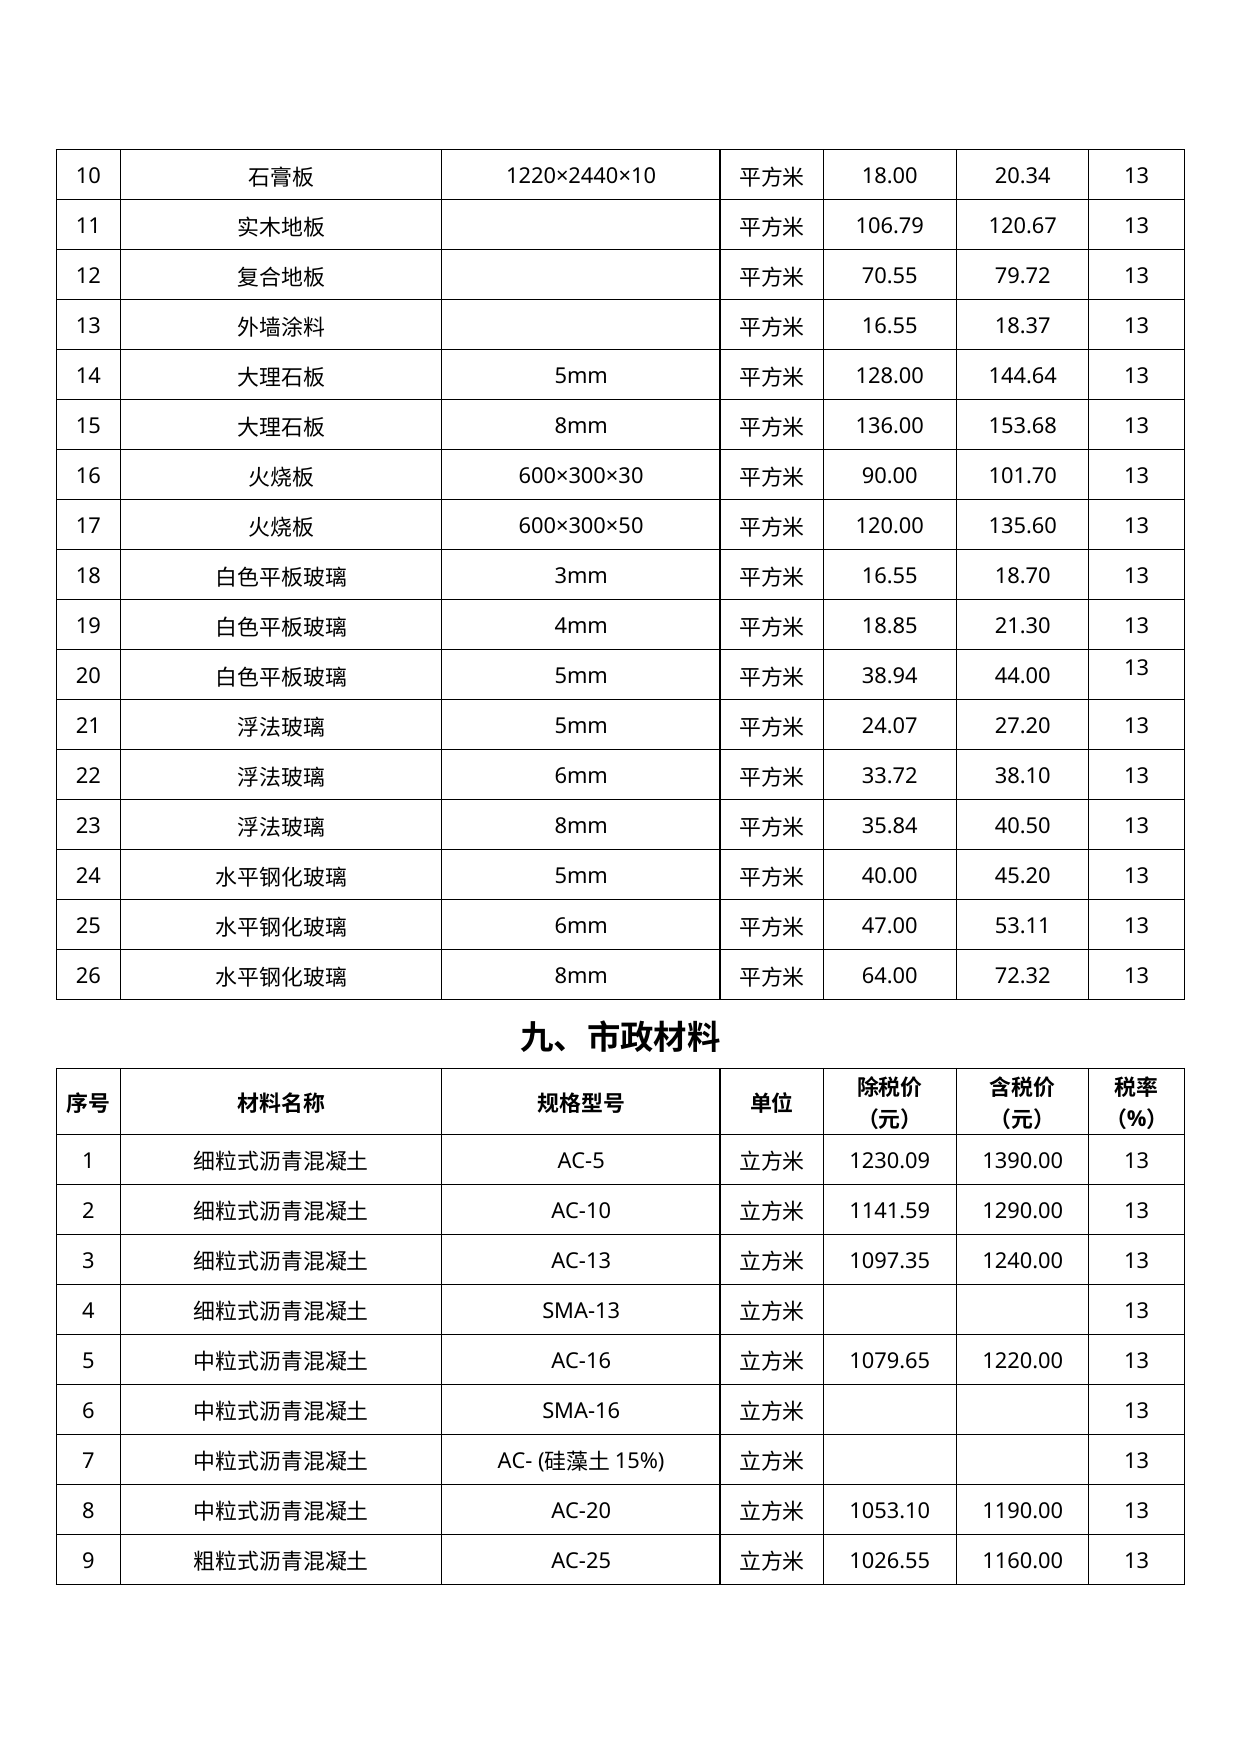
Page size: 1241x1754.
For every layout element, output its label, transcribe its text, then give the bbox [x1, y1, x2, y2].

table_cell 单位 [721, 1069, 823, 1134]
table_cell 平方米 [721, 950, 823, 999]
table_cell 除税价 （元） [824, 1069, 956, 1134]
table_cell 粗粒式沥青混凝土 [121, 1535, 441, 1584]
table_cell 21.30 [957, 600, 1088, 649]
table_cell 平方米 [721, 150, 823, 199]
table_cell 1026.55 [824, 1535, 956, 1584]
table_cell 1240.00 [957, 1235, 1088, 1284]
table_cell 6 [57, 1385, 120, 1434]
table_cell 14 [57, 350, 120, 399]
table_cell 13 [1089, 850, 1184, 899]
table_cell 70.55 [824, 250, 956, 299]
table_cell 平方米 [721, 850, 823, 899]
table_cell 153.68 [957, 400, 1088, 449]
table_cell 9 [57, 1535, 120, 1584]
table_cell 13 [1089, 700, 1184, 749]
table_cell 20.34 [957, 150, 1088, 199]
table_cell 白色平板玻璃 [121, 600, 441, 649]
table_cell [824, 1435, 956, 1484]
table_cell 水平钢化玻璃 [121, 850, 441, 899]
table_cell 13 [1089, 1185, 1184, 1234]
table_cell 火烧板 [121, 450, 441, 499]
table_cell 1390.00 [957, 1135, 1088, 1184]
table_cell 序号 [57, 1069, 120, 1134]
table_cell 平方米 [721, 350, 823, 399]
table_cell 平方米 [721, 300, 823, 349]
table_cell 浮法玻璃 [121, 700, 441, 749]
table_cell AC-20 [442, 1485, 719, 1534]
table_cell 3 [57, 1235, 120, 1284]
table_cell 水平钢化玻璃 [121, 900, 441, 949]
table_cell 立方米 [721, 1435, 823, 1484]
table_cell 12 [57, 250, 120, 299]
table_cell 13 [1089, 650, 1184, 699]
table_cell 平方米 [721, 650, 823, 699]
table_cell 13 [1089, 1385, 1184, 1434]
table_cell 立方米 [721, 1335, 823, 1384]
table_cell 8mm [442, 400, 719, 449]
table_cell 45.20 [957, 850, 1088, 899]
table_cell 13 [1089, 900, 1184, 949]
table_cell 白色平板玻璃 [121, 650, 441, 699]
table_cell 平方米 [721, 600, 823, 649]
table_cell 1190.00 [957, 1485, 1088, 1534]
table_cell 平方米 [721, 900, 823, 949]
table_cell 1160.00 [957, 1535, 1088, 1584]
table_cell 13 [1089, 750, 1184, 799]
table_cell AC- (硅藻土15%) [442, 1435, 719, 1484]
table_cell 101.70 [957, 450, 1088, 499]
table_cell 7 [57, 1435, 120, 1484]
table_cell 16.55 [824, 550, 956, 599]
table_cell 立方米 [721, 1185, 823, 1234]
table_cell 平方米 [721, 450, 823, 499]
table_cell 79.72 [957, 250, 1088, 299]
table_cell AC-25 [442, 1535, 719, 1584]
table_cell 64.00 [824, 950, 956, 999]
table_cell 6mm [442, 750, 719, 799]
table_cell 1220.00 [957, 1335, 1088, 1384]
table_cell 18 [57, 550, 120, 599]
table_cell 大理石板 [121, 400, 441, 449]
table_cell 5 [57, 1335, 120, 1384]
table_cell 九、市政材料 [56, 1000, 1184, 1068]
table_cell 细粒式沥青混凝土 [121, 1285, 441, 1334]
table_cell 25 [57, 900, 120, 949]
table_cell 120.67 [957, 200, 1088, 249]
table_cell 72.32 [957, 950, 1088, 999]
table_cell 13 [1089, 1485, 1184, 1534]
table_cell 40.00 [824, 850, 956, 899]
table_cell 13 [57, 300, 120, 349]
table_cell 1 [57, 1135, 120, 1184]
table_cell 石膏板 [121, 150, 441, 199]
table_cell 13 [1089, 550, 1184, 599]
table_cell 8 [57, 1485, 120, 1534]
table_cell 1220×2440×10 [442, 150, 719, 199]
table_cell 立方米 [721, 1285, 823, 1334]
table_cell 47.00 [824, 900, 956, 949]
table_cell 13 [1089, 1335, 1184, 1384]
table_cell 实木地板 [121, 200, 441, 249]
table_cell 18.85 [824, 600, 956, 649]
table_cell 16 [57, 450, 120, 499]
table_cell [824, 1285, 956, 1334]
table_cell 13 [1089, 800, 1184, 849]
table_cell 细粒式沥青混凝土 [121, 1135, 441, 1184]
table_cell 13 [1089, 1135, 1184, 1184]
table_cell 600×300×50 [442, 500, 719, 549]
table_cell 复合地板 [121, 250, 441, 299]
table_cell AC-10 [442, 1185, 719, 1234]
table_cell 18.70 [957, 550, 1088, 599]
table_cell 立方米 [721, 1485, 823, 1534]
table_cell [957, 1285, 1088, 1334]
table_cell 13 [1089, 600, 1184, 649]
table_cell 13 [1089, 150, 1184, 199]
table_cell 1053.10 [824, 1485, 956, 1534]
table_cell 浮法玻璃 [121, 800, 441, 849]
table_cell 平方米 [721, 800, 823, 849]
table_cell [442, 300, 719, 349]
table_cell 平方米 [721, 550, 823, 599]
table_cell 材料名称 [121, 1069, 441, 1134]
table_cell 2 [57, 1185, 120, 1234]
table_cell 106.79 [824, 200, 956, 249]
table_cell AC-5 [442, 1135, 719, 1184]
table_cell 4 [57, 1285, 120, 1334]
table_cell 浮法玻璃 [121, 750, 441, 799]
table_cell 1230.09 [824, 1135, 956, 1184]
table_cell 立方米 [721, 1385, 823, 1434]
table_cell 立方米 [721, 1235, 823, 1284]
table_cell 13 [1089, 400, 1184, 449]
table_cell 平方米 [721, 400, 823, 449]
table_cell 16.55 [824, 300, 956, 349]
table_cell 中粒式沥青混凝土 [121, 1435, 441, 1484]
table_cell 3mm [442, 550, 719, 599]
table_cell 含税价 （元） [957, 1069, 1088, 1134]
table_cell 33.72 [824, 750, 956, 799]
table_cell 大理石板 [121, 350, 441, 399]
table_cell 13 [1089, 250, 1184, 299]
table_cell 13 [1089, 950, 1184, 999]
table_cell 8mm [442, 800, 719, 849]
table_cell 11 [57, 200, 120, 249]
table_cell 15 [57, 400, 120, 449]
table_cell 5mm [442, 650, 719, 699]
table_cell [442, 250, 719, 299]
table_cell 平方米 [721, 200, 823, 249]
table_cell 水平钢化玻璃 [121, 950, 441, 999]
table_cell 5mm [442, 350, 719, 399]
table_cell 90.00 [824, 450, 956, 499]
table_cell 128.00 [824, 350, 956, 399]
table_cell 18.37 [957, 300, 1088, 349]
table_cell 13 [1089, 300, 1184, 349]
table_cell 立方米 [721, 1535, 823, 1584]
table_cell 13 [1089, 1285, 1184, 1334]
table_cell 6mm [442, 900, 719, 949]
table_cell [442, 200, 719, 249]
table_cell 144.64 [957, 350, 1088, 399]
table_cell 24 [57, 850, 120, 899]
table_cell 13 [1089, 1435, 1184, 1484]
table_cell 135.60 [957, 500, 1088, 549]
table_cell SMA-16 [442, 1385, 719, 1434]
table_cell 35.84 [824, 800, 956, 849]
table_cell 13 [1089, 350, 1184, 399]
table_cell 5mm [442, 850, 719, 899]
table_cell 19 [57, 600, 120, 649]
table_cell 细粒式沥青混凝土 [121, 1185, 441, 1234]
table_cell 1097.35 [824, 1235, 956, 1284]
table_cell 26 [57, 950, 120, 999]
table_cell 外墙涂料 [121, 300, 441, 349]
table_cell 13 [1089, 1535, 1184, 1584]
table_cell 38.94 [824, 650, 956, 699]
table_cell 17 [57, 500, 120, 549]
table_cell 38.10 [957, 750, 1088, 799]
table_cell 平方米 [721, 500, 823, 549]
table_cell SMA-13 [442, 1285, 719, 1334]
table_cell [957, 1435, 1088, 1484]
table_cell 中粒式沥青混凝土 [121, 1335, 441, 1384]
table_cell 税率 （%） [1089, 1069, 1184, 1134]
table_cell 20 [57, 650, 120, 699]
table_cell [957, 1385, 1088, 1434]
table_cell 中粒式沥青混凝土 [121, 1485, 441, 1534]
table_cell 1141.59 [824, 1185, 956, 1234]
table_cell AC-13 [442, 1235, 719, 1284]
table_cell 平方米 [721, 750, 823, 799]
table_cell 13 [1089, 450, 1184, 499]
table_cell 23 [57, 800, 120, 849]
table_cell 24.07 [824, 700, 956, 749]
table_cell 600×300×30 [442, 450, 719, 499]
table_cell 立方米 [721, 1135, 823, 1184]
table_cell 4mm [442, 600, 719, 649]
table_cell 8mm [442, 950, 719, 999]
table_cell 27.20 [957, 700, 1088, 749]
table_cell 22 [57, 750, 120, 799]
table_cell 120.00 [824, 500, 956, 549]
table_cell 1290.00 [957, 1185, 1088, 1234]
table_cell 13 [1089, 1235, 1184, 1284]
table_cell 53.11 [957, 900, 1088, 949]
table_cell 中粒式沥青混凝土 [121, 1385, 441, 1434]
table_cell 规格型号 [442, 1069, 719, 1134]
table_cell 5mm [442, 700, 719, 749]
table_cell 18.00 [824, 150, 956, 199]
table_cell 火烧板 [121, 500, 441, 549]
table_cell 10 [57, 150, 120, 199]
table_cell 13 [1089, 500, 1184, 549]
table_cell 1079.65 [824, 1335, 956, 1384]
table_cell 21 [57, 700, 120, 749]
table_cell 平方米 [721, 700, 823, 749]
table_cell 136.00 [824, 400, 956, 449]
table_cell 44.00 [957, 650, 1088, 699]
table_cell 白色平板玻璃 [121, 550, 441, 599]
table_cell 细粒式沥青混凝土 [121, 1235, 441, 1284]
table_cell 40.50 [957, 800, 1088, 849]
table_cell 平方米 [721, 250, 823, 299]
table_cell [824, 1385, 956, 1434]
table_cell 13 [1089, 200, 1184, 249]
table_cell AC-16 [442, 1335, 719, 1384]
